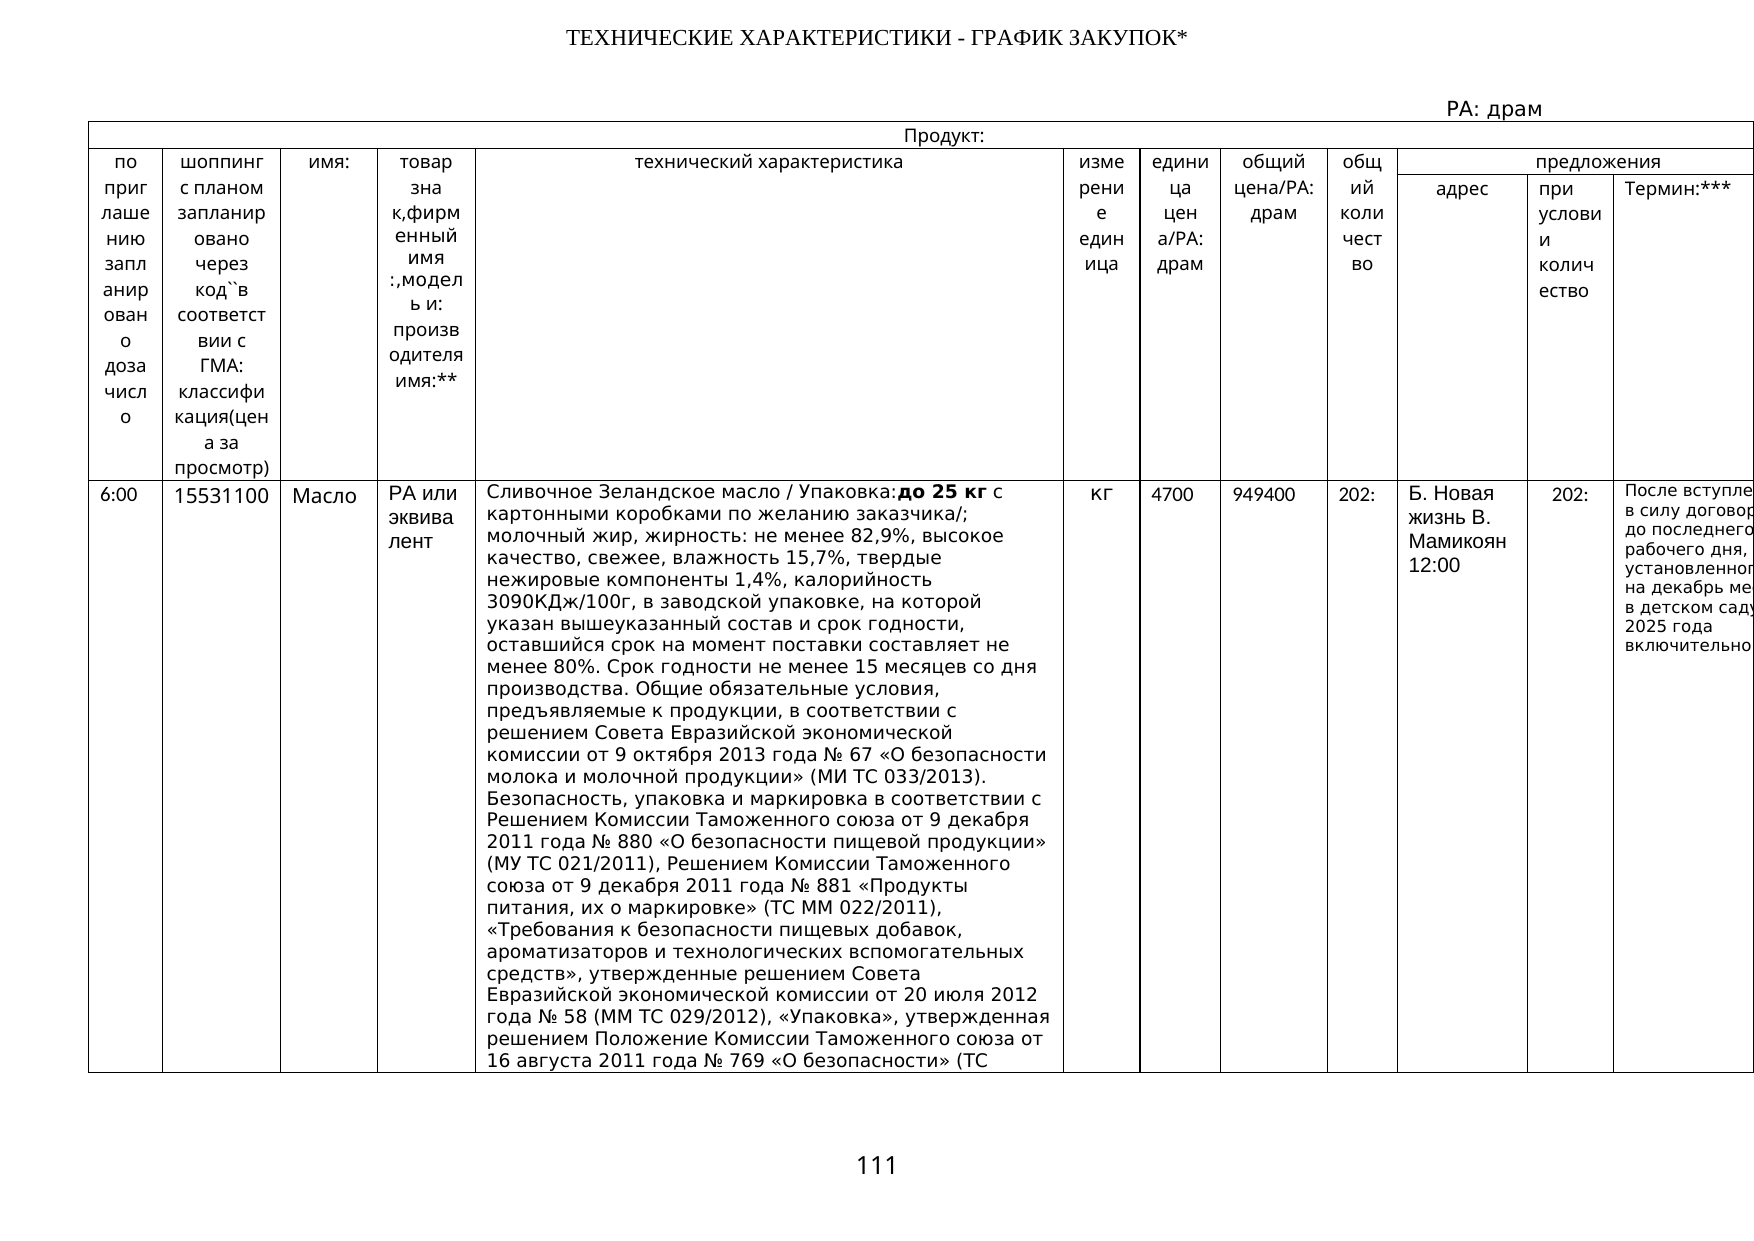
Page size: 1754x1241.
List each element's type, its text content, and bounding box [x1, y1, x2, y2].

table_cell 202: [1528, 481, 1613, 1072]
table_cell общий количество [1328, 149, 1397, 480]
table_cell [1398, 481, 1527, 1072]
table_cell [476, 481, 1063, 1072]
table_cell РА или эквивалент [378, 481, 475, 1072]
table_cell Термин:*** [1614, 175, 1753, 480]
table_cell товар знак,фирменный имя:,модель и: производителя имя:** [378, 149, 475, 480]
table_cell имя: [281, 149, 377, 480]
table_cell 949400 [1221, 481, 1327, 1072]
table_cell 4700 [1141, 481, 1220, 1072]
table_cell кг [1064, 481, 1139, 1072]
table_cell адрес [1398, 175, 1527, 480]
table_cell 15531100 [163, 481, 280, 1072]
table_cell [1614, 481, 1753, 1072]
table_cell при условии количество [1528, 175, 1613, 480]
table_cell Масло [281, 481, 377, 1072]
table_cell предложения [1398, 149, 1753, 174]
table_cell общий цена/РА: драм [1221, 149, 1327, 480]
table_cell единица цена/РА: драм [1141, 149, 1220, 480]
table_cell измерение единица [1064, 149, 1139, 480]
table_cell 202: [1328, 481, 1397, 1072]
table_cell по приглашению запланировано доза число [89, 149, 162, 480]
table_cell 6:00 [89, 481, 162, 1072]
text РА: драм [148, 97, 1606, 121]
table_header Продукт: [89, 122, 1753, 147]
table_cell шоппинг с планом запланировано через код``в соответствии с ГМА: классификация(цена за просмотр) [163, 149, 280, 480]
text ТЕХНИЧЕСКИЕ ХАРАКТЕРИСТИКИ - ГРАФИК ЗАКУПОК* [148, 24, 1606, 50]
table_cell технический характеристика [476, 149, 1063, 480]
